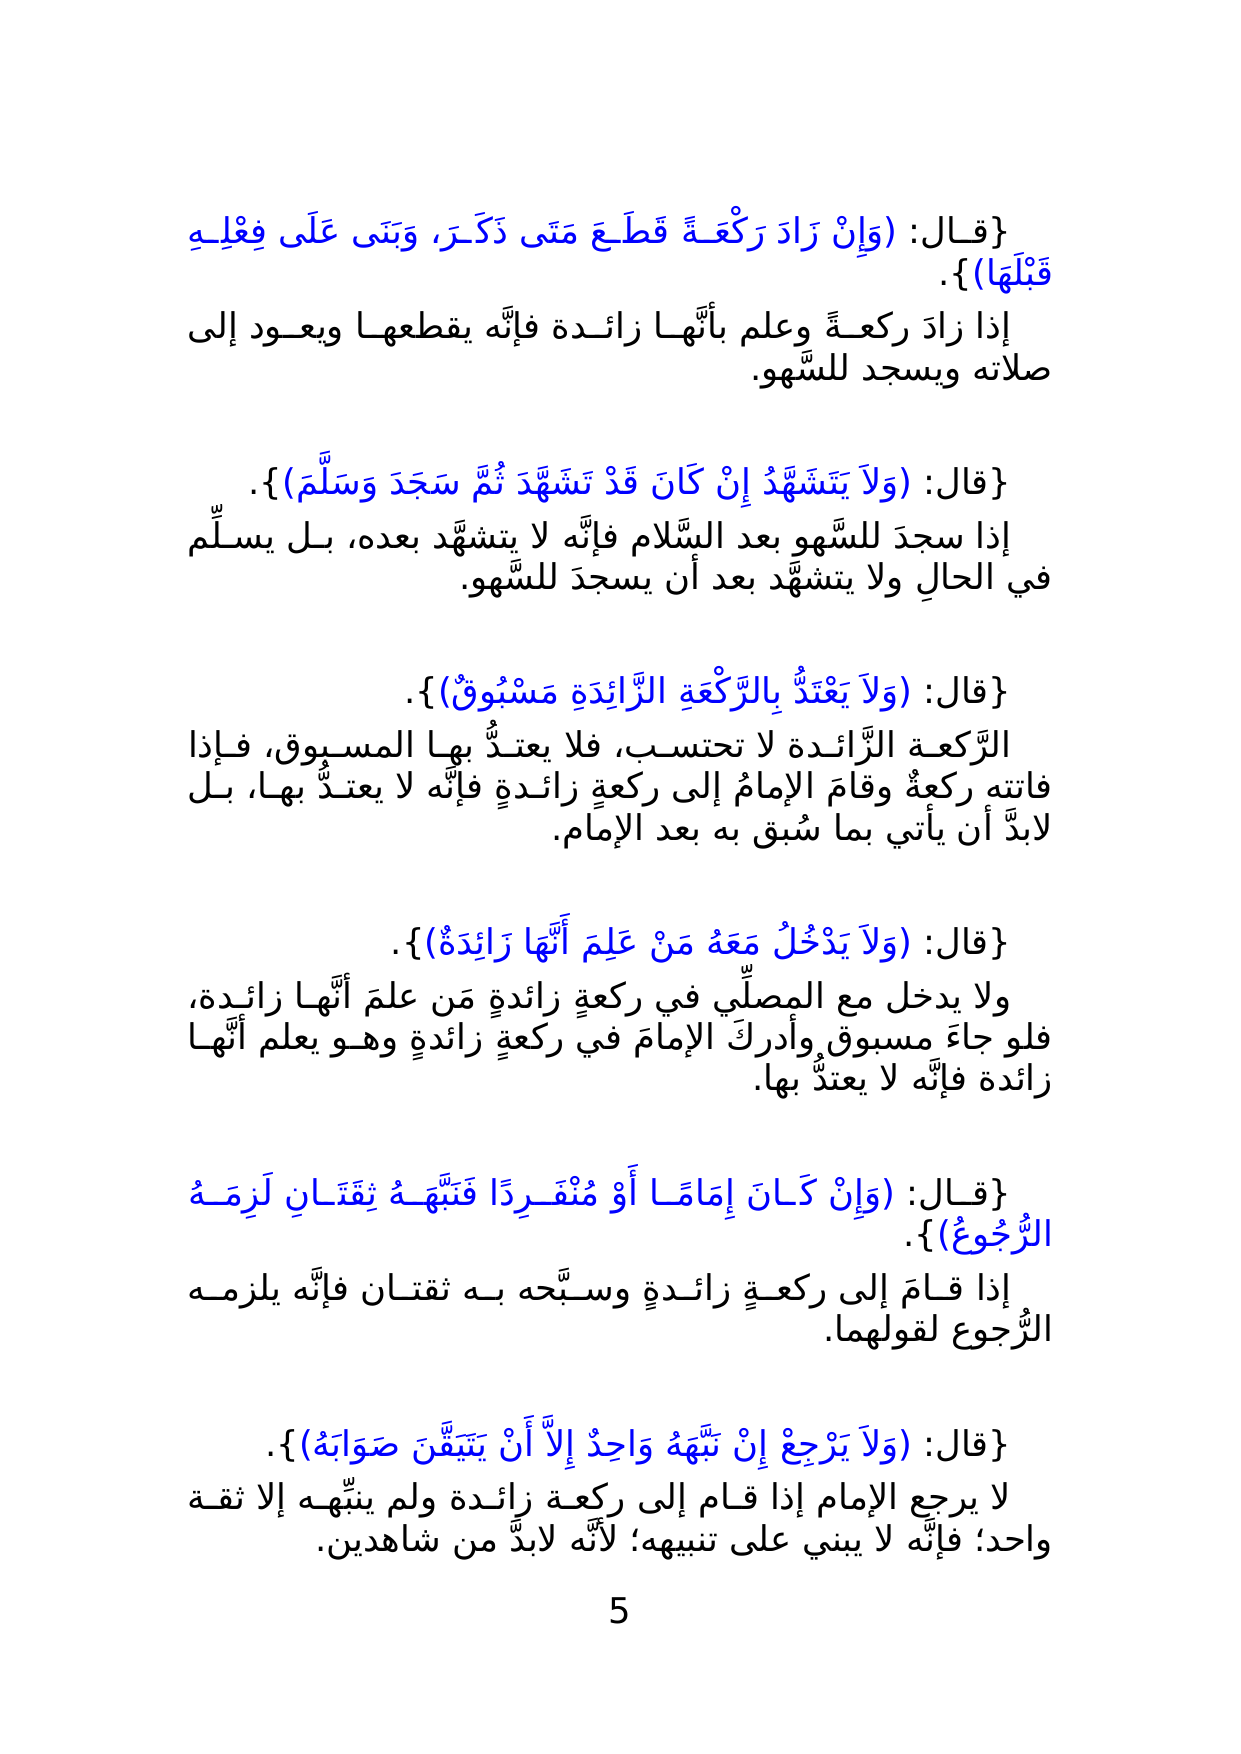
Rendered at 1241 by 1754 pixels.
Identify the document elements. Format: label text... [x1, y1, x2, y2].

text {قال: (وَإِنْ زَادَ رَكْعَةً قَطَعَ مَتَى ذَكَرَ، وَبَنَى عَلَى فِعْلِهِ قَبْلَهَا)}. [187, 211, 1053, 293]
text إذا قامَ إلى ركعةٍ زائدةٍ وسبَّحه به ثقتان فإنَّه يلزمه الرُّجوع لقولهما. [187, 1267, 1053, 1350]
text ولا يدخل مع المصلِّي في ركعةٍ زائدةٍ مَن علمَ أنَّها زائدة، فلو جاءَ مسبوق وأدركَ الإمامَ في ركعةٍ زائدةٍ وهو يعلم أنَّها زائدة فإنَّه لا يعتدُّ بها. [187, 975, 1053, 1099]
text إذا زادَ ركعةً وعلم بأنَّها زائدة فإنَّه يقطعها ويعود إلى صلاته ويسجد للسَّهو. [187, 306, 1053, 388]
text إذا سجدَ للسَّهو بعد السَّلام فإنَّه لا يتشهَّد بعده، بل يسلِّم في الحالِ ولا يتشهَّد بعد أن يسجدَ للسَّهو. [187, 515, 1053, 598]
text لا يرجع الإمام إذا قام إلى ركعة زائدة ولم ينبِّهه إلا ثقة واحد؛ فإنَّه لا يبني على تنبيهه؛ لأنَّه لابدَّ من شاهدين. [187, 1477, 1053, 1559]
text {قال: (وَلاَ يَدْخُلُ مَعَهُ مَنْ عَلِمَ أَنَّهَا زَائِدَةٌ)}. [187, 922, 1053, 963]
text {قال: (وَلاَ يَعْتَدُّ بِالرَّكْعَةِ الزَّائِدَةِ مَسْبُوقٌ)}. [187, 671, 1053, 712]
text الرَّكعة الزَّائدة لا تحتسب، فلا يعتدُّ بها المسبوق، فإذا فاتته ركعةٌ وقامَ الإمامُ إلى ركعةٍ زائدةٍ فإنَّه لا يعتدُّ بها، بل لابدَّ أن يأتي بما سُبق به بعد الإمام. [187, 725, 1053, 848]
text {قال: (وَلاَ يَتَشَهَّدُ إِنْ كَانَ قَدْ تَشَهَّدَ ثُمَّ سَجَدَ وَسَلَّمَ)}. [187, 461, 1053, 503]
text {قال: (وَلاَ يَرْجِعْ إِنْ نَبَّهَهُ وَاحِدٌ إِلاَّ أَنْ يَتَيَقَّنَ صَوَابَهُ)}. [187, 1423, 1053, 1464]
text {قال: (وَإِنْ كَانَ إِمَامًا أَوْ مُنْفَرِدًا فَنَبَّهَهُ ثِقَتَانِ لَزِمَهُ الرُّجُوعُ)}. [187, 1172, 1053, 1255]
